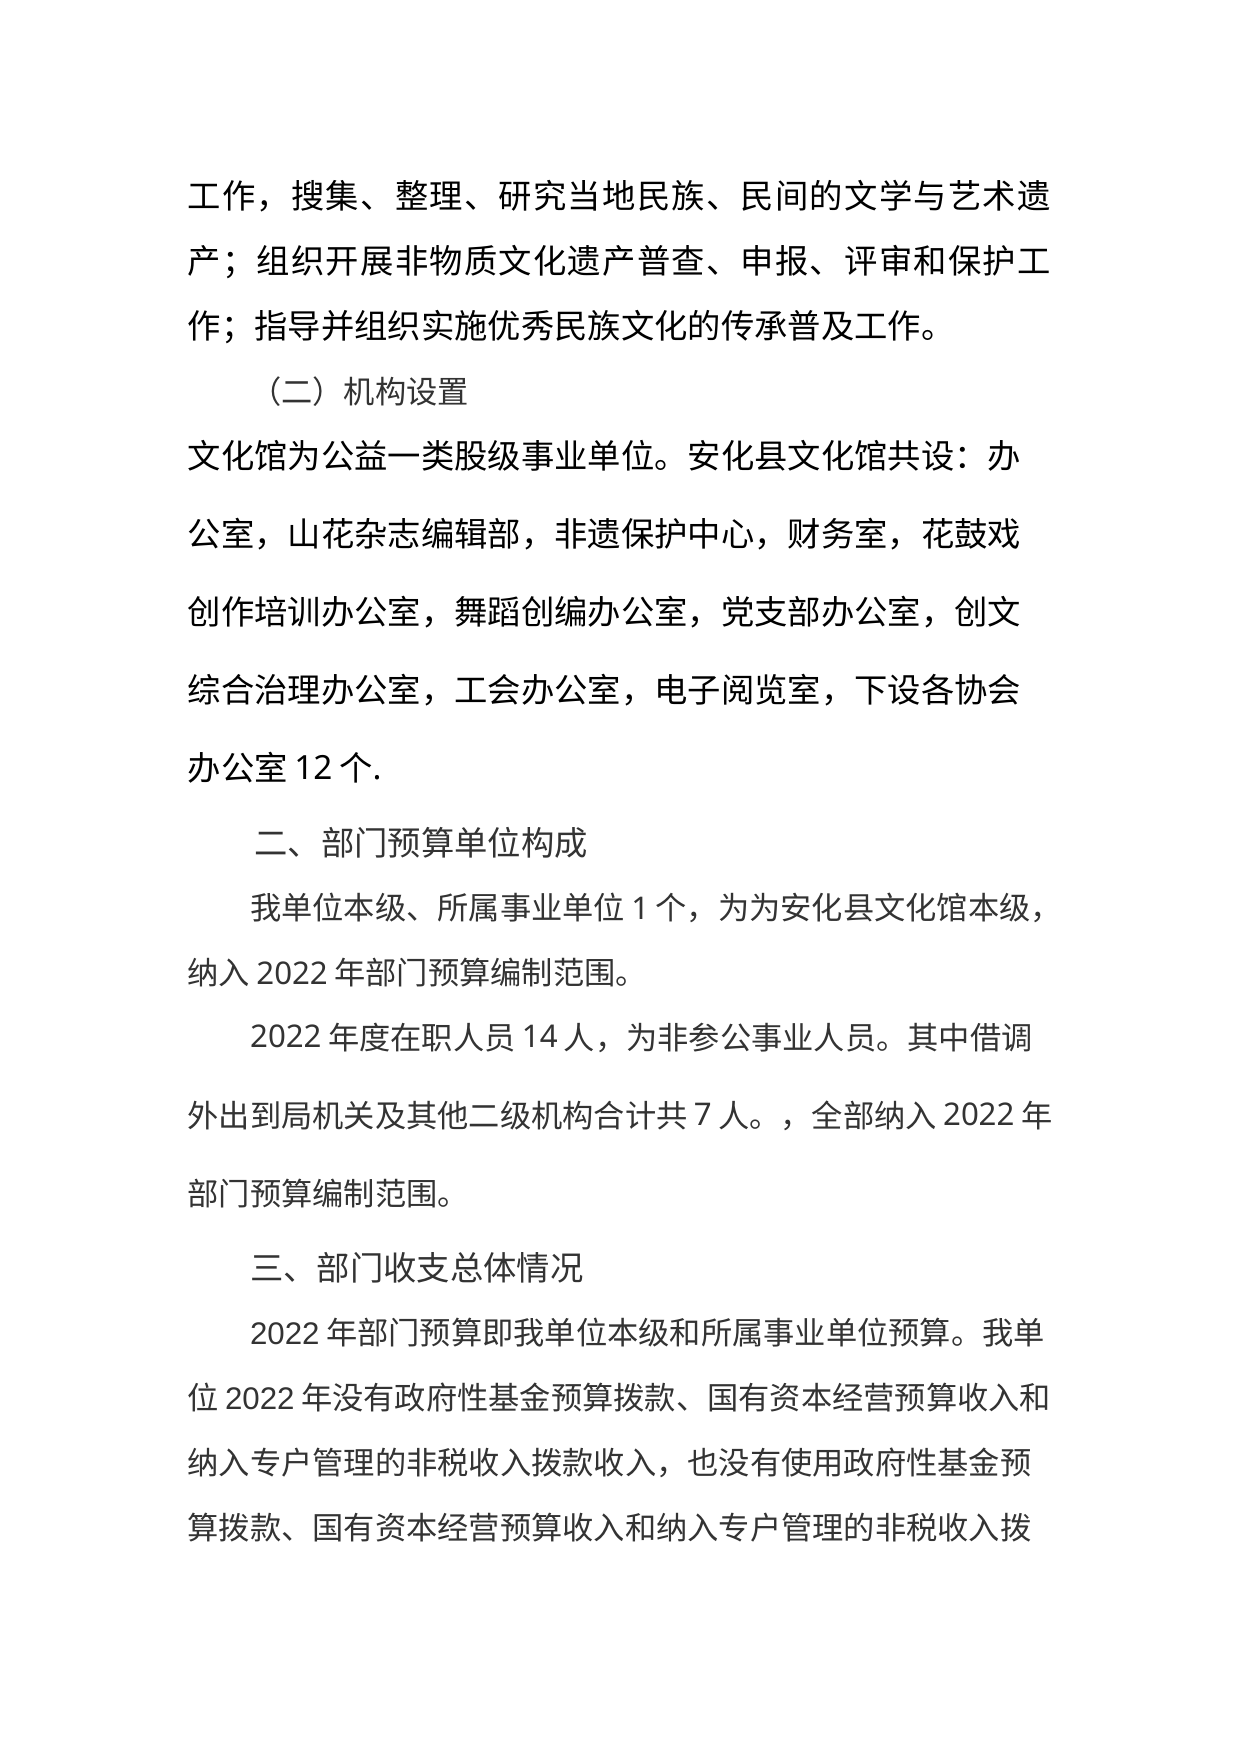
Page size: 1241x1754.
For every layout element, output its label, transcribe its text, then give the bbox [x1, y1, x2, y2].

text 文化馆为公益一类股级事业单位。安化县文化馆共设：办公室，山花杂志编辑部，非遗保护中心，财务室，花鼓戏创作培训办公室，舞蹈创编办公室，党支部办公室，创文综合治理办公室，工会办公室，电子阅览室，下设各协会办公室12个. [187, 422, 1053, 799]
text 2022年度在职人员14人，为非参公事业人员。其中借调外出到局机关及其他二级机构合计共7人。，全部纳入2022年部门预算编制范围。 [187, 1003, 1053, 1224]
text （二）机构设置 [187, 357, 1053, 422]
text 我单位本级、所属事业单位1个，为为安化县文化馆本级，纳入2022年部门预算编制范围。 [187, 873, 1053, 1003]
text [187, 1298, 1053, 1558]
text 二、部门预算单位构成 [187, 808, 1053, 873]
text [187, 162, 1053, 357]
list 部门收支总体情况 [250, 1233, 1053, 1298]
